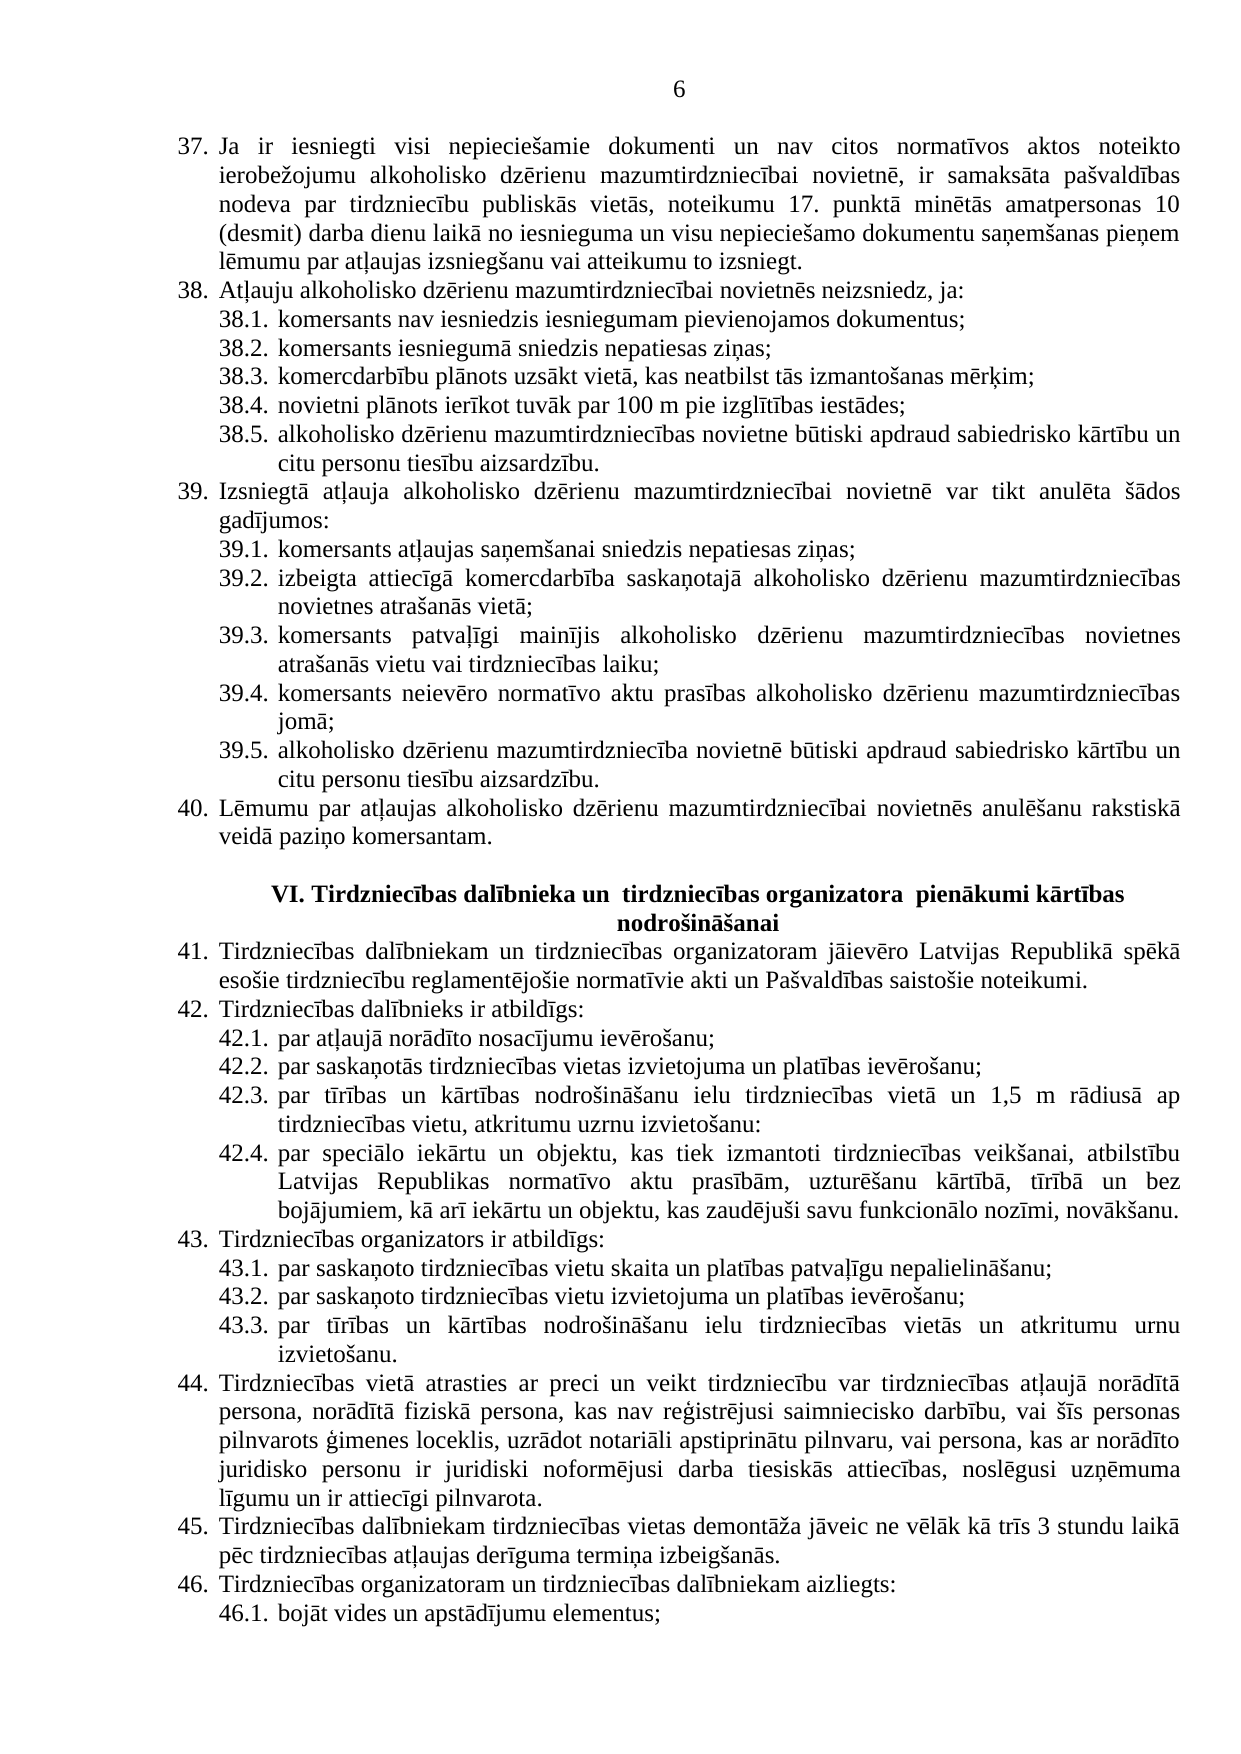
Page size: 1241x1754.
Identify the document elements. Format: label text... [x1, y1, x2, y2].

list komersants iesniegumā sniedzis nepatiesas ziņas; [218, 333, 1181, 361]
list bojāt vides un apstādījumu elementus; [218, 1598, 1181, 1626]
list par saskaņotās tirdzniecības vietas izvietojuma un platības ievērošanu; [218, 1051, 1181, 1080]
list alkoholisko dzērienu mazumtirdzniecība novietnē būtiski apdraud sabiedrisko kārtību un citu personu tiesību aizsardzību. [218, 735, 1181, 793]
list par tīrības un kārtības nodrošināšanu ielu tirdzniecības vietās un atkritumu urnu izvietošanu. [218, 1310, 1181, 1368]
list Izsniegtā atļauja alkoholisko dzērienu mazumtirdzniecībai novietnē var tikt anulēta šādos gadījumos: [177, 476, 1181, 534]
list par tīrības un kārtības nodrošināšanu ielu tirdzniecības vietā un 1,5 m rādiusā ap tirdzniecības vietu, atkritumu uzrnu izvietošanu: [218, 1080, 1181, 1138]
list par saskaņoto tirdzniecības vietu izvietojuma un platības ievērošanu; [218, 1281, 1181, 1310]
list novietni plānots ierīkot tuvāk par 100 m pie izglītības iestādes; [218, 390, 1181, 419]
text VI. Tirdzniecības dalībnieka un tirdzniecības organizatora pienākumi kārtības nodrošināšanai [215, 879, 1181, 936]
list Tirdzniecības vietā atrasties ar preci un veikt tirdzniecību var tirdzniecības atļaujā norādītā persona, norādītā fiziskā persona, kas nav reģistrējusi saimniecisko darbību, vai šīs personas pilnvarots ģimenes loceklis, uzrādot notariāli apstiprinātu pilnvaru, vai persona, kas ar norādīto juridisko personu ir juridiski noformējusi darba tiesiskās attiecības, noslēgusi uzņēmuma līgumu un ir attiecīgi pilnvarota. [177, 1368, 1181, 1511]
list komersants nav iesniedzis iesniegumam pievienojamos dokumentus; [218, 304, 1181, 333]
list Ja ir iesniegti visi nepieciešamie dokumenti un nav citos normatīvos aktos noteikto ierobežojumu alkoholisko dzērienu mazumtirdzniecībai novietnē, ir samaksāta pašvaldības nodeva par tirdzniecību publiskās vietās, noteikumu 17. punktā minētās amatpersonas 10 (desmit) darba dienu laikā no iesnieguma un visu nepieciešamo dokumentu saņemšanas pieņem lēmumu par atļaujas izsniegšanu vai atteikumu to izsniegt. [177, 131, 1181, 275]
list alkoholisko dzērienu mazumtirdzniecības novietne būtiski apdraud sabiedrisko kārtību un citu personu tiesību aizsardzību. [218, 419, 1181, 476]
list par atļaujā norādīto nosacījumu ievērošanu; [218, 1023, 1181, 1051]
list Tirdzniecības dalībnieks ir atbildīgs: [177, 994, 1181, 1023]
list komersants neievēro normatīvo aktu prasības alkoholisko dzērienu mazumtirdzniecības jomā; [218, 678, 1181, 735]
list Atļauju alkoholisko dzērienu mazumtirdzniecībai novietnēs neizsniedz, ja: [177, 275, 1181, 304]
list Tirdzniecības organizatoram un tirdzniecības dalībniekam aizliegts: [177, 1569, 1181, 1598]
list par saskaņoto tirdzniecības vietu skaita un platības patvaļīgu nepalielināšanu; [218, 1253, 1181, 1281]
list Tirdzniecības organizators ir atbildīgs: [177, 1224, 1181, 1253]
list komersants atļaujas saņemšanai sniedzis nepatiesas ziņas; [218, 534, 1181, 563]
list komercdarbību plānots uzsākt vietā, kas neatbilst tās izmantošanas mērķim; [218, 361, 1181, 390]
list Lēmumu par atļaujas alkoholisko dzērienu mazumtirdzniecībai novietnēs anulēšanu rakstiskā veidā paziņo komersantam. [177, 793, 1181, 850]
list komersants patvaļīgi mainījis alkoholisko dzērienu mazumtirdzniecības novietnes atrašanās vietu vai tirdzniecības laiku; [218, 620, 1181, 678]
list par speciālo iekārtu un objektu, kas tiek izmantoti tirdzniecības veikšanai, atbilstību Latvijas Republikas normatīvo aktu prasībām, uzturēšanu kārtībā, tīrībā un bez bojājumiem, kā arī iekārtu un objektu, kas zaudējuši savu funkcionālo nozīmi, novākšanu. [218, 1138, 1181, 1224]
list izbeigta attiecīgā komercdarbība saskaņotajā alkoholisko dzērienu mazumtirdzniecības novietnes atrašanās vietā; [218, 563, 1181, 620]
list Tirdzniecības dalībniekam un tirdzniecības organizatoram jāievēro Latvijas Republikā spēkā esošie tirdzniecību reglamentējošie normatīvie akti un Pašvaldības saistošie noteikumi. [177, 936, 1181, 994]
list Tirdzniecības dalībniekam tirdzniecības vietas demontāža jāveic ne vēlāk kā trīs 3 stundu laikā pēc tirdzniecības atļaujas derīguma termiņa izbeigšanās. [177, 1511, 1181, 1569]
